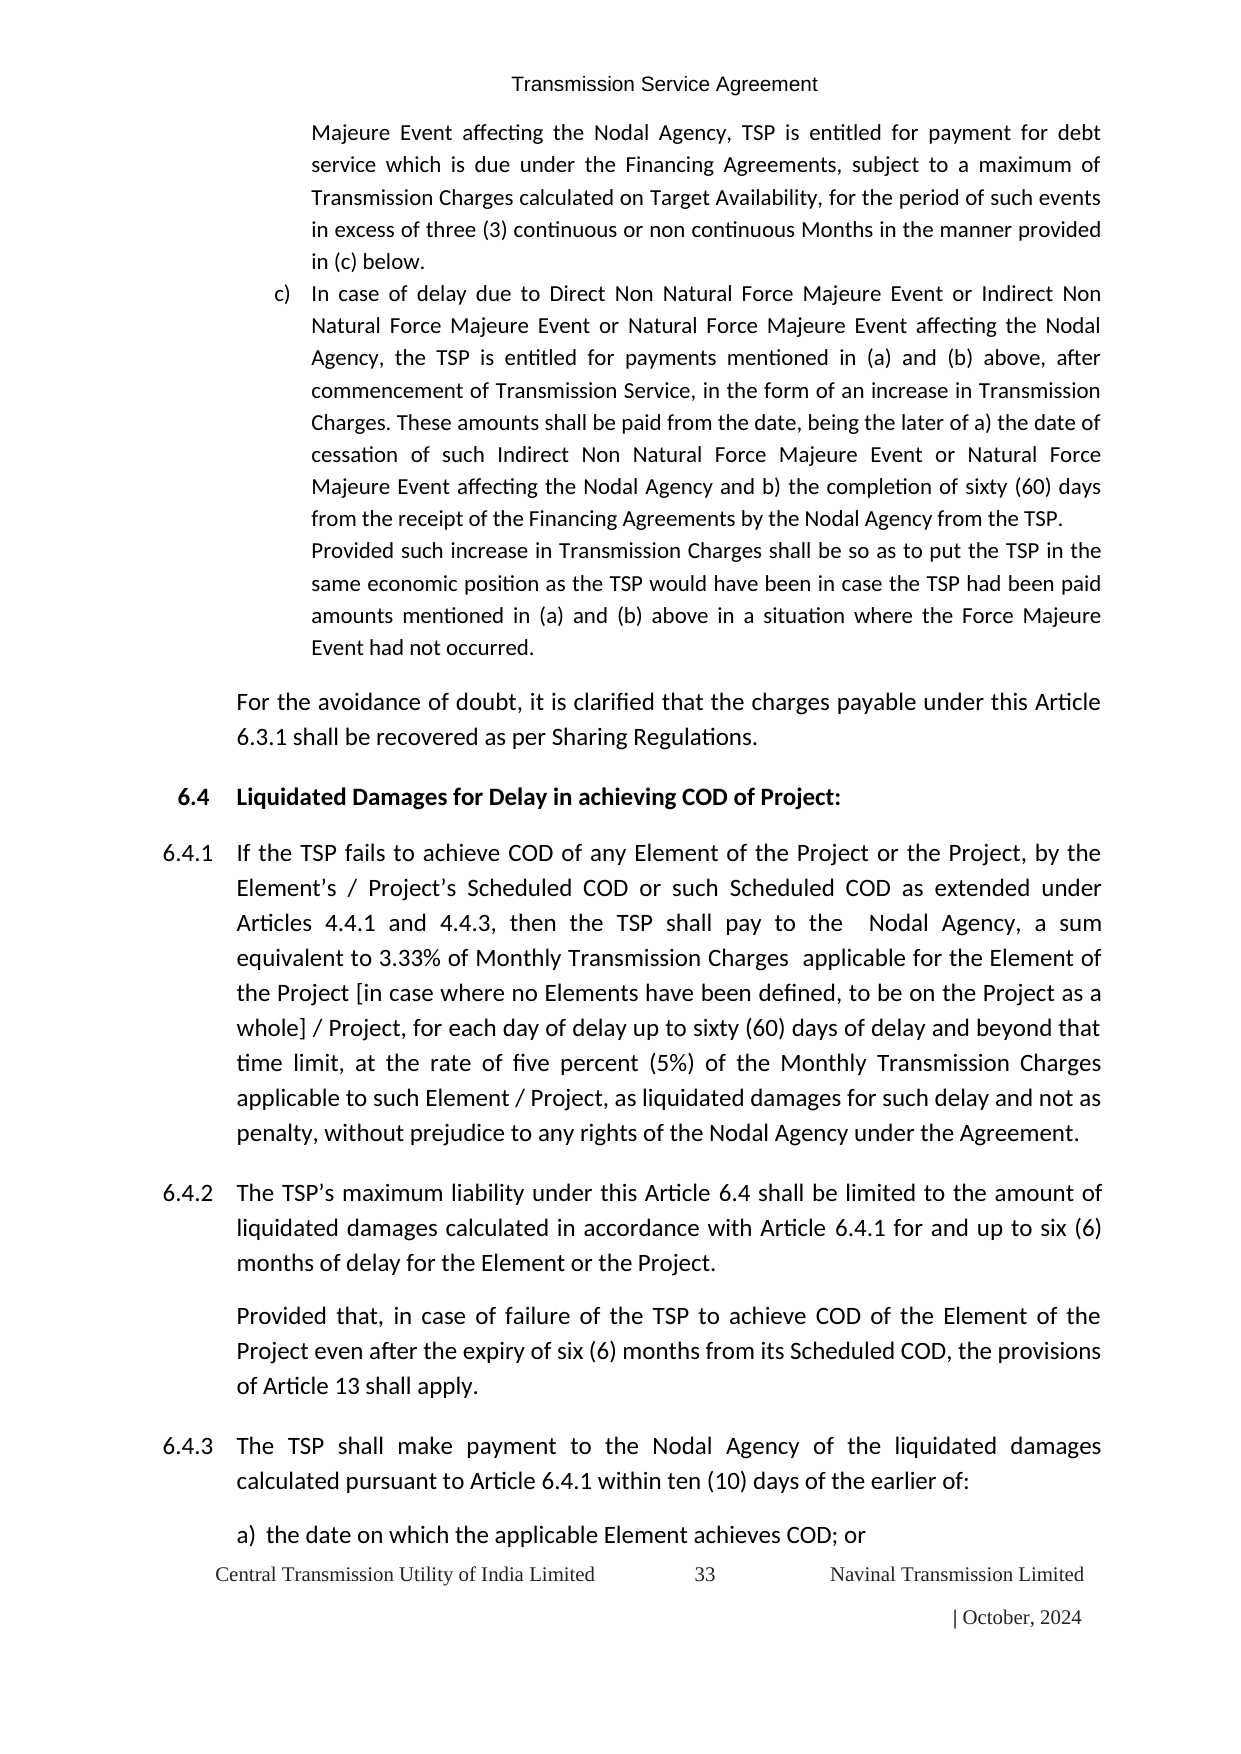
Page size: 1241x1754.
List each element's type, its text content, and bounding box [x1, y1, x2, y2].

list Provided such increase in Transmission Charges shall be so as to put the TSP in the same economic position as the TSP would have been in case the TSP had been paid amounts mentioned in (a) and (b) above in a situation where the Force Majeure Event had not occurred. [311, 537, 1103, 661]
text For the avoidance of doubt, it is clarified that the charges payable under this Article 6.3.1 shall be recovered as per Sharing Regulations. [236, 686, 1103, 752]
subtitle If the TSP fails to achieve COD of any Element of the Project or the Project, by the Element’s / Project’s Scheduled COD or such Scheduled COD as extended under Articles 4.4.1 and 4.4.3, then the TSP shall pay to the Nodal Agency, a sum equivalent to 3.33% of Monthly Transmission Charges applicable for the Element of the Project [in case where no Elements have been defined, to be on the Project as a whole] / Project, for each day of delay up to sixty (60) days of delay and beyond that time limit, at the rate of five percent (5%) of the Monthly Transmission Charges applicable to such Element / Project, as liquidated damages for such delay and not as penalty, without prejudice to any rights of the Nodal Agency under the Agreement. [162, 837, 1103, 1147]
subtitle The TSP shall make payment to the Nodal Agency of the liquidated damages calculated pursuant to Article 6.4.1 within ten (10) days of the earlier of: [162, 1431, 1103, 1496]
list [274, 118, 1103, 275]
subtitle Liquidated Damages for Delay in achieving COD of Project: [177, 781, 1103, 812]
subtitle The TSP’s maximum liability under this Article 6.4 shall be limited to the amount of liquidated damages calculated in accordance with Article 6.4.1 for and up to six (6) months of delay for the Element or the Project. [162, 1177, 1103, 1277]
list the date on which the applicable Element achieves COD; or [236, 1519, 1103, 1550]
list In case of delay due to Direct Non Natural Force Majeure Event or Indirect Non Natural Force Majeure Event or Natural Force Majeure Event affecting the Nodal Agency, the TSP is entitled for payments mentioned in (a) and (b) above, after commencement of Transmission Service, in the form of an increase in Transmission Charges. These amounts shall be paid from the date, being the later of a) the date of cessation of such Indirect Non Natural Force Majeure Event or Natural Force Majeure Event affecting the Nodal Agency and b) the completion of sixty (60) days from the receipt of the Financing Agreements by the Nodal Agency from the TSP. [274, 279, 1103, 532]
text Provided that, in case of failure of the TSP to achieve COD of the Element of the Project even after the expiry of six (6) months from its Scheduled COD, the provisions of Article 13 shall apply. [236, 1301, 1103, 1401]
